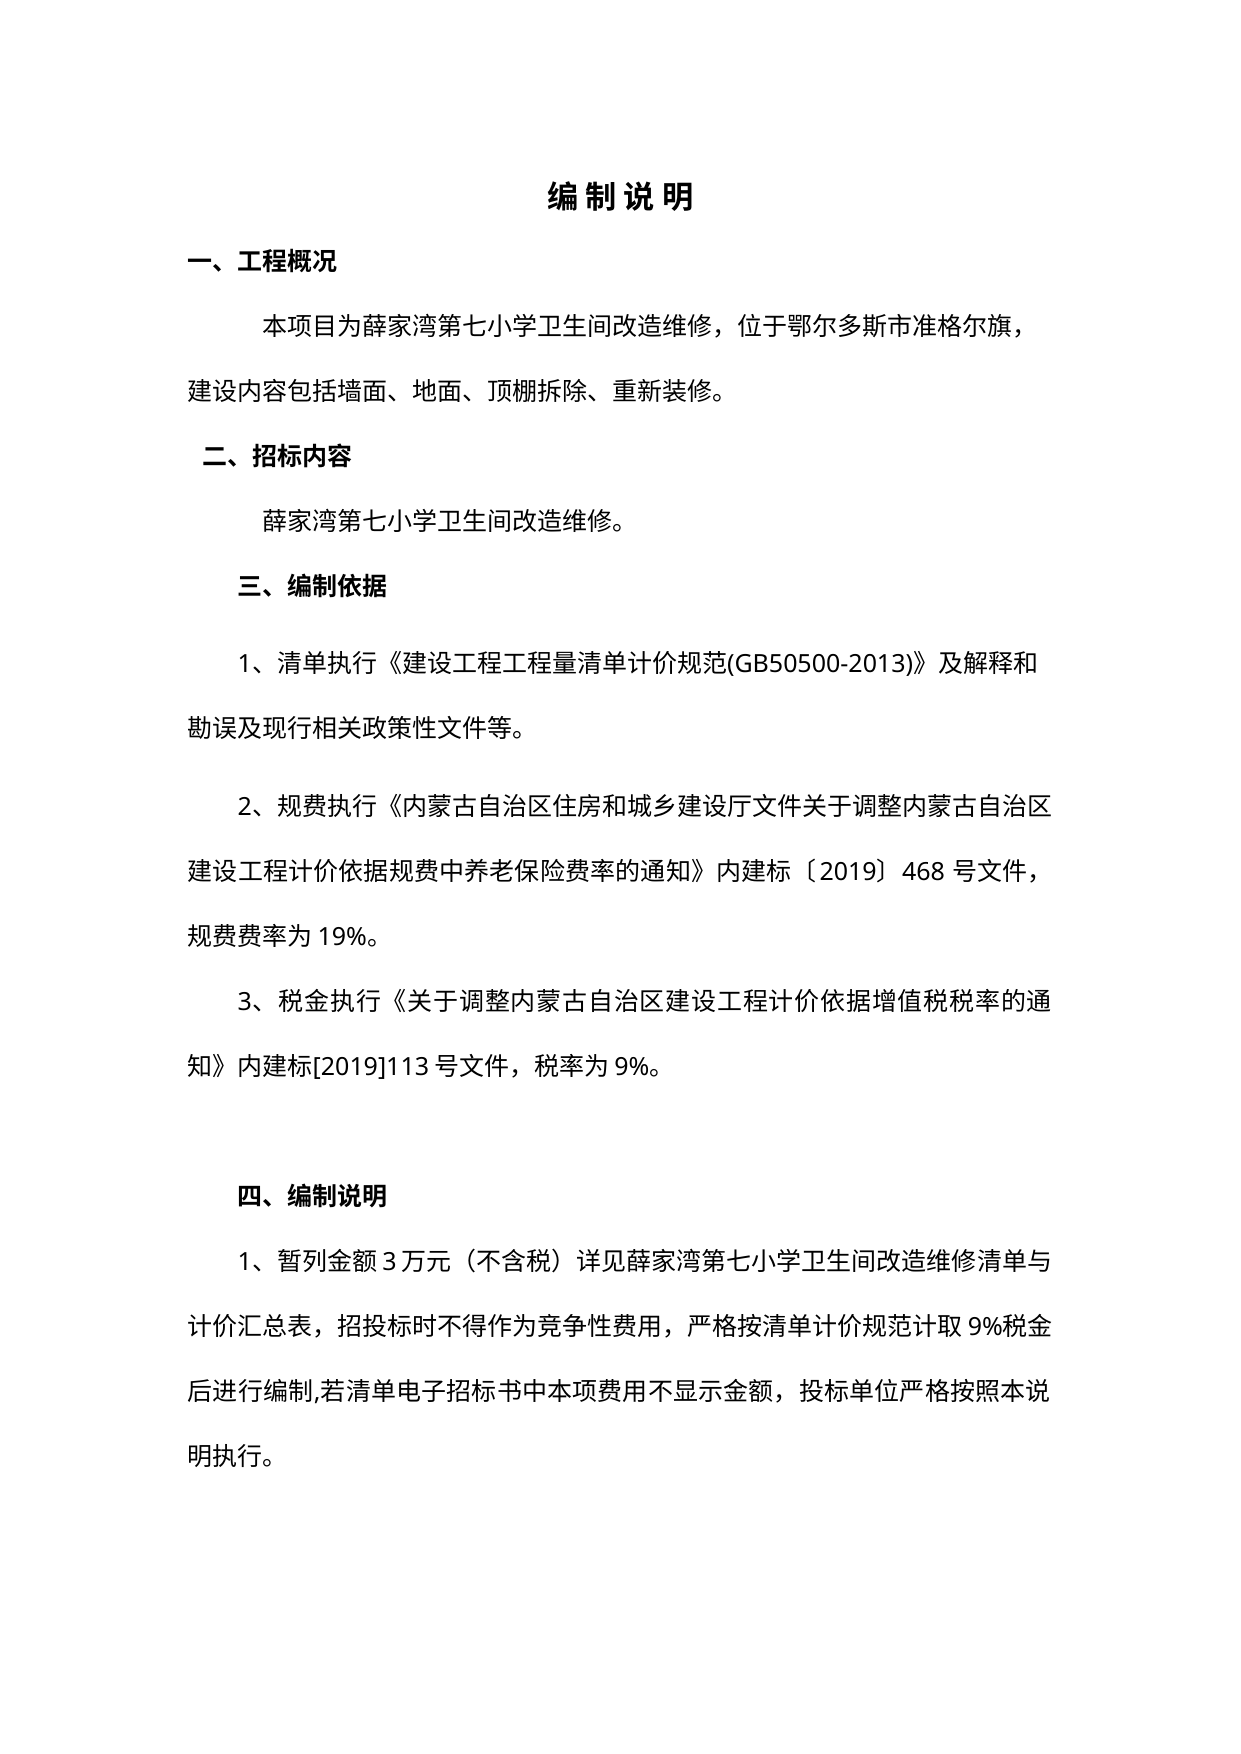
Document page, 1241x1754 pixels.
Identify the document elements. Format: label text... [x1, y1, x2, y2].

text 编 制 说 明 [187, 162, 1053, 227]
list 三、编制依据 [187, 552, 1053, 617]
list 工程概况 [187, 227, 1053, 292]
list 招标内容 [202, 422, 1053, 487]
text 本项目为薛家湾第七小学卫生间改造维修，位于鄂尔多斯市准格尔旗，建设内容包括墙面、地面、顶棚拆除、重新装修。 [187, 292, 1053, 422]
list 四、编制说明 [187, 1162, 1053, 1227]
text 薛家湾第七小学卫生间改造维修。 [187, 487, 1053, 552]
text 1、暂列金额3万元（不含税）详见薛家湾第七小学卫生间改造维修清单与计价汇总表，招投标时不得作为竞争性费用，严格按清单计价规范计取9%税金后进行编制,若清单电子招标书中本项费用不显示金额，投标单位严格按照本说明执行。 [187, 1227, 1053, 1487]
list 2、规费执行《内蒙古自治区住房和城乡建设厅文件关于调整内蒙古自治区建设工程计价依据规费中养老保险费率的通知》内建标〔2019〕468 号文件，规费费率为19%。 [187, 772, 1053, 967]
text 1、清单执行《建设工程工程量清单计价规范(GB50500-2013)》及解释和勘误及现行相关政策性文件等。 [187, 629, 1053, 759]
text 3、税金执行《关于调整内蒙古自治区建设工程计价依据增值税税率的通知》内建标[2019]113号文件，税率为9%。 [187, 967, 1053, 1097]
